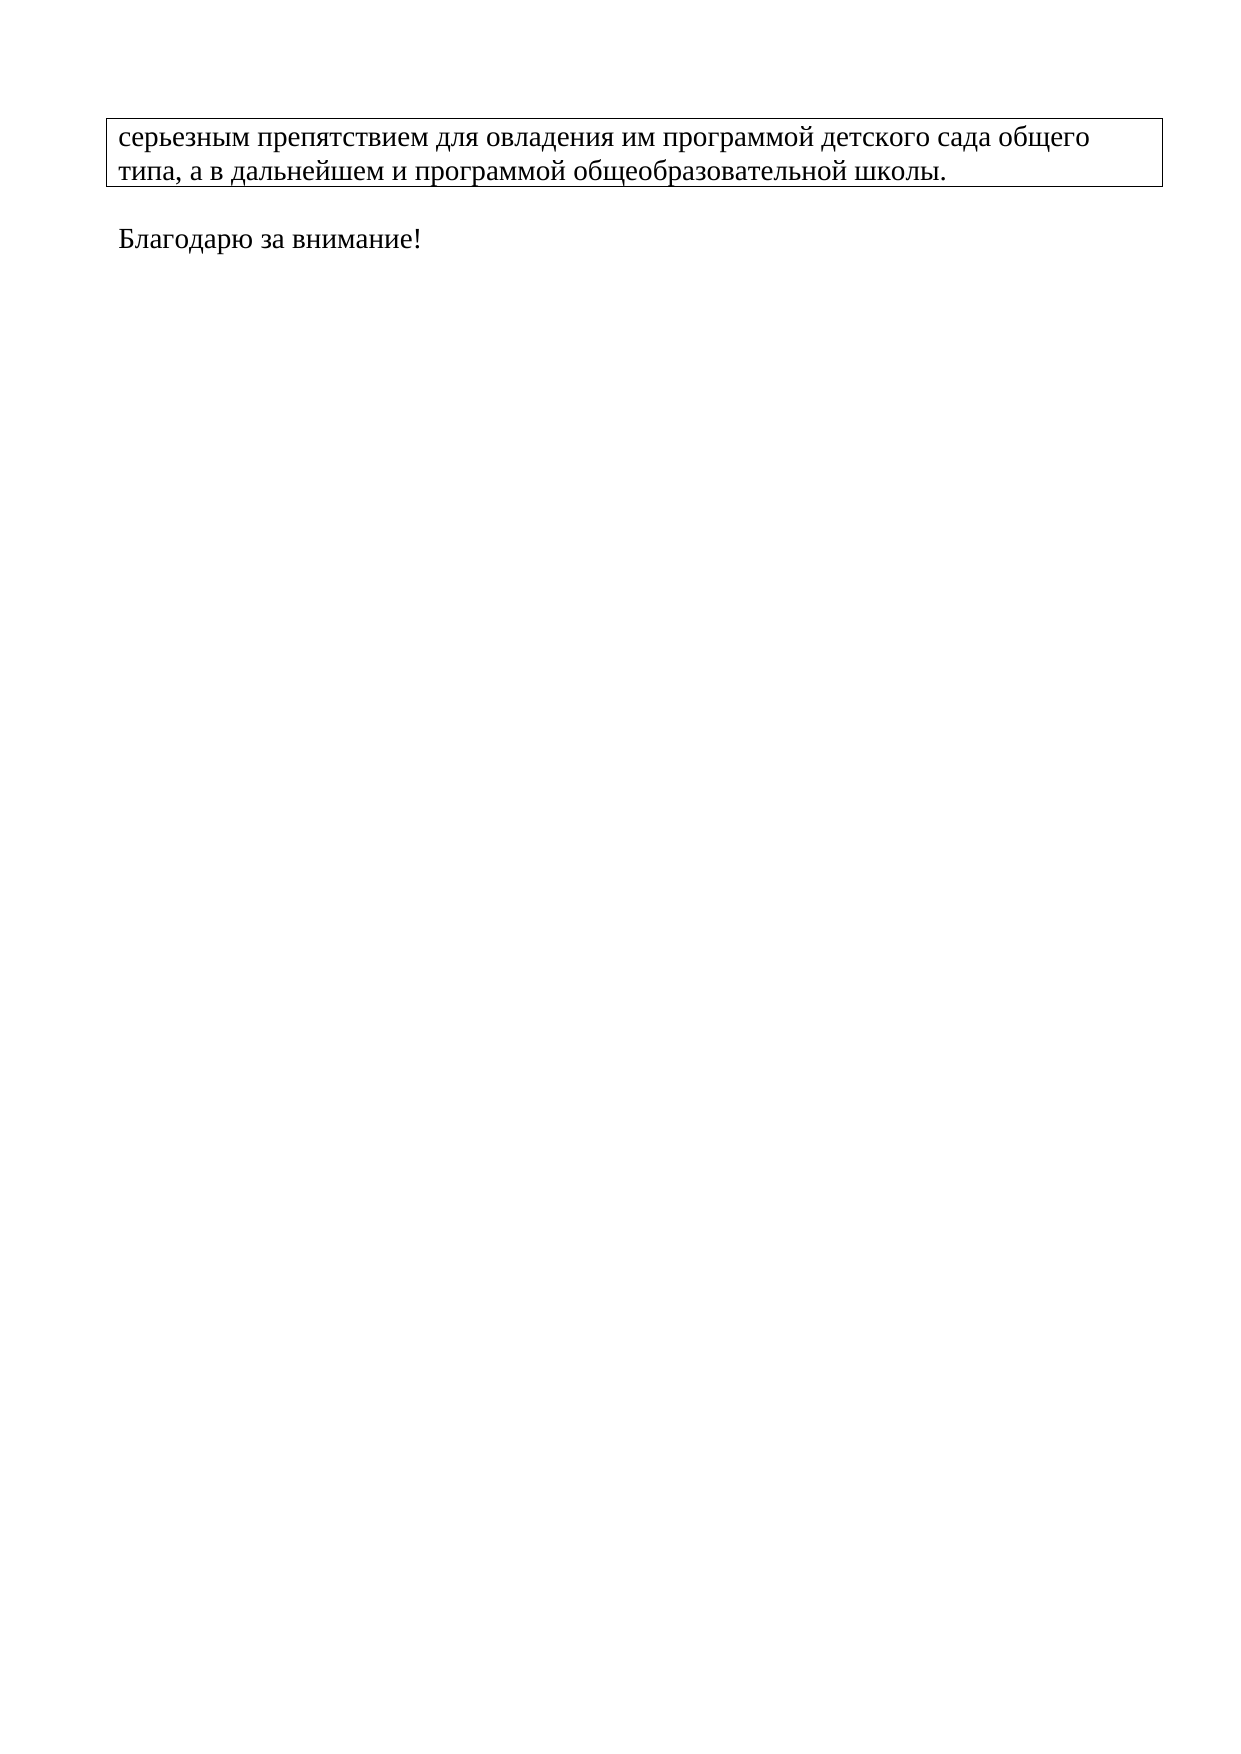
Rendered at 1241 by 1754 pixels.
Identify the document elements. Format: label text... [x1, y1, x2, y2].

text Благодарю за внимание! [118, 221, 1152, 254]
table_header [107, 119, 1162, 186]
